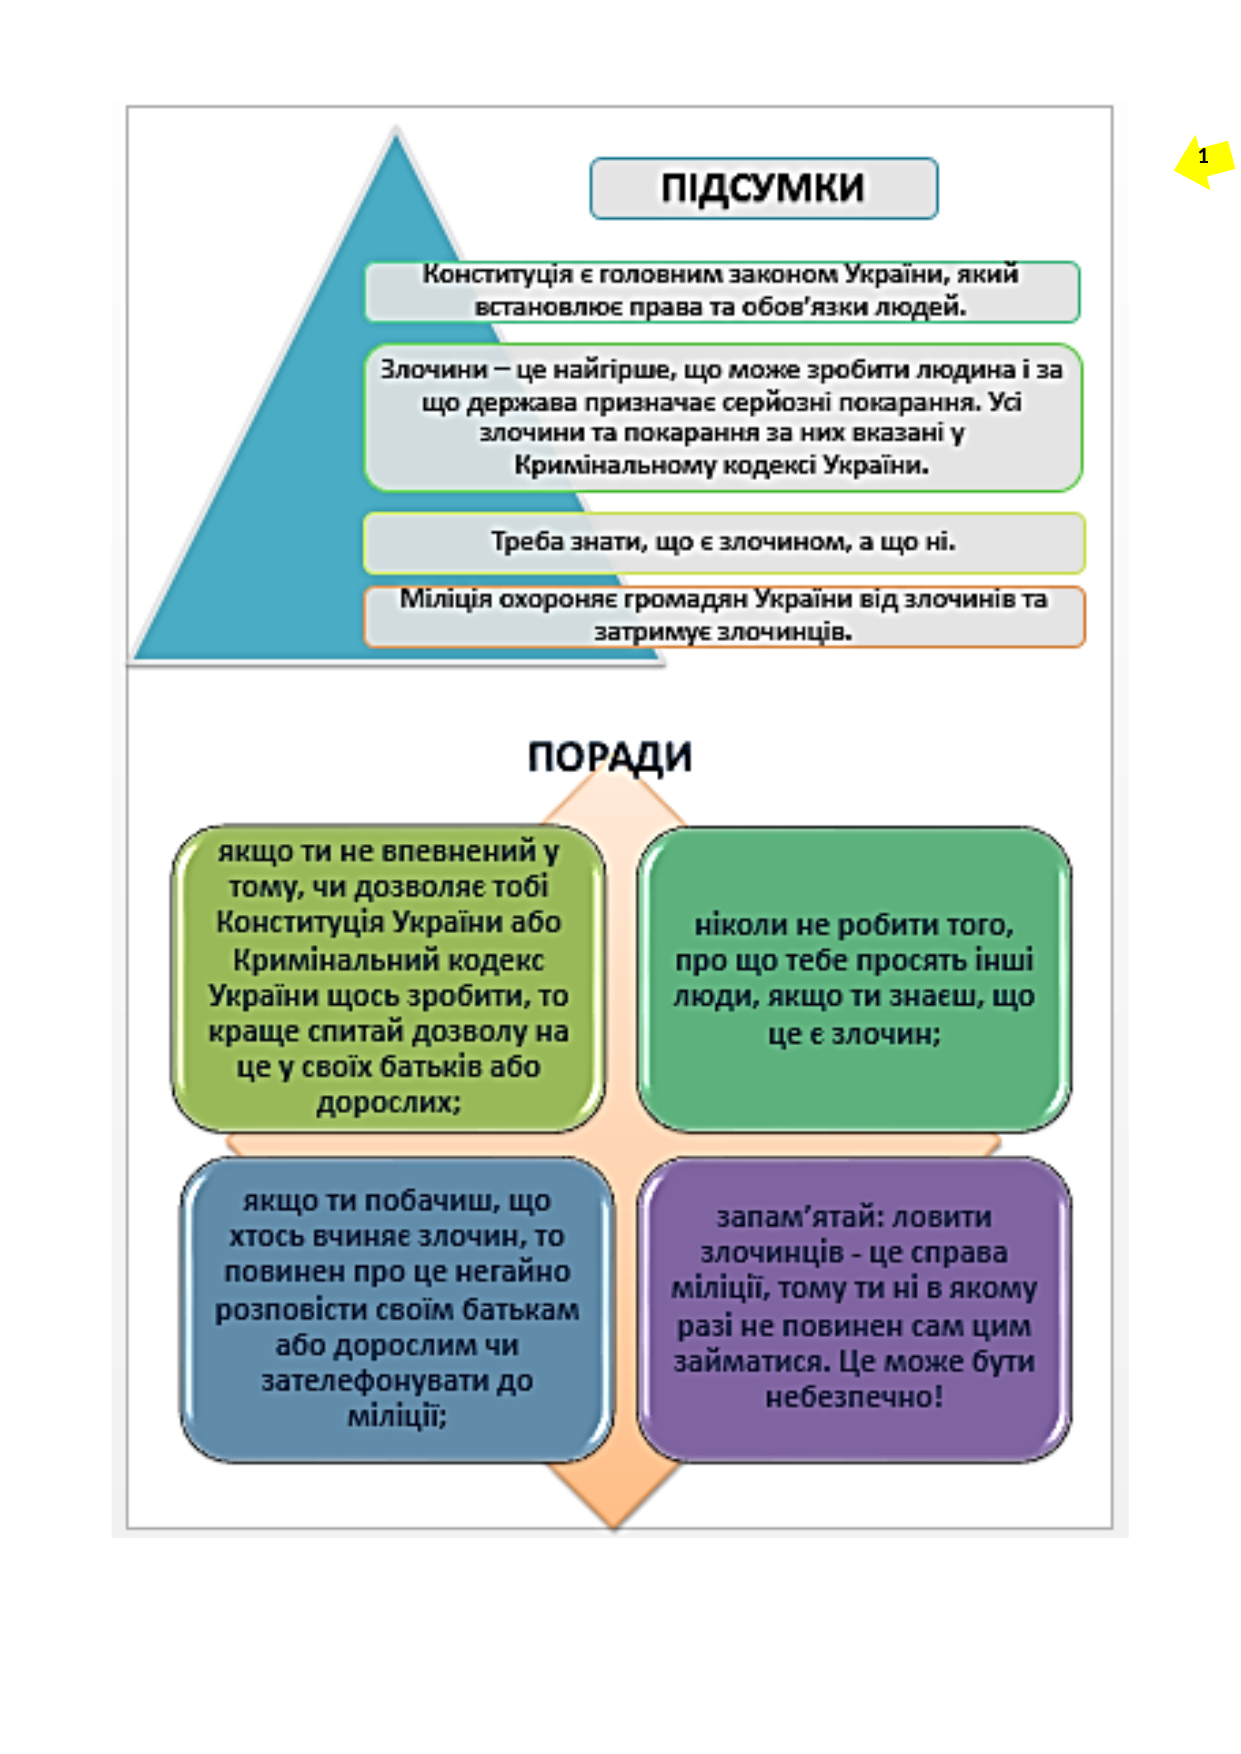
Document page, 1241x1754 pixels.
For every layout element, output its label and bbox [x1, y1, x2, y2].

picture [111, 101, 1129, 1538]
